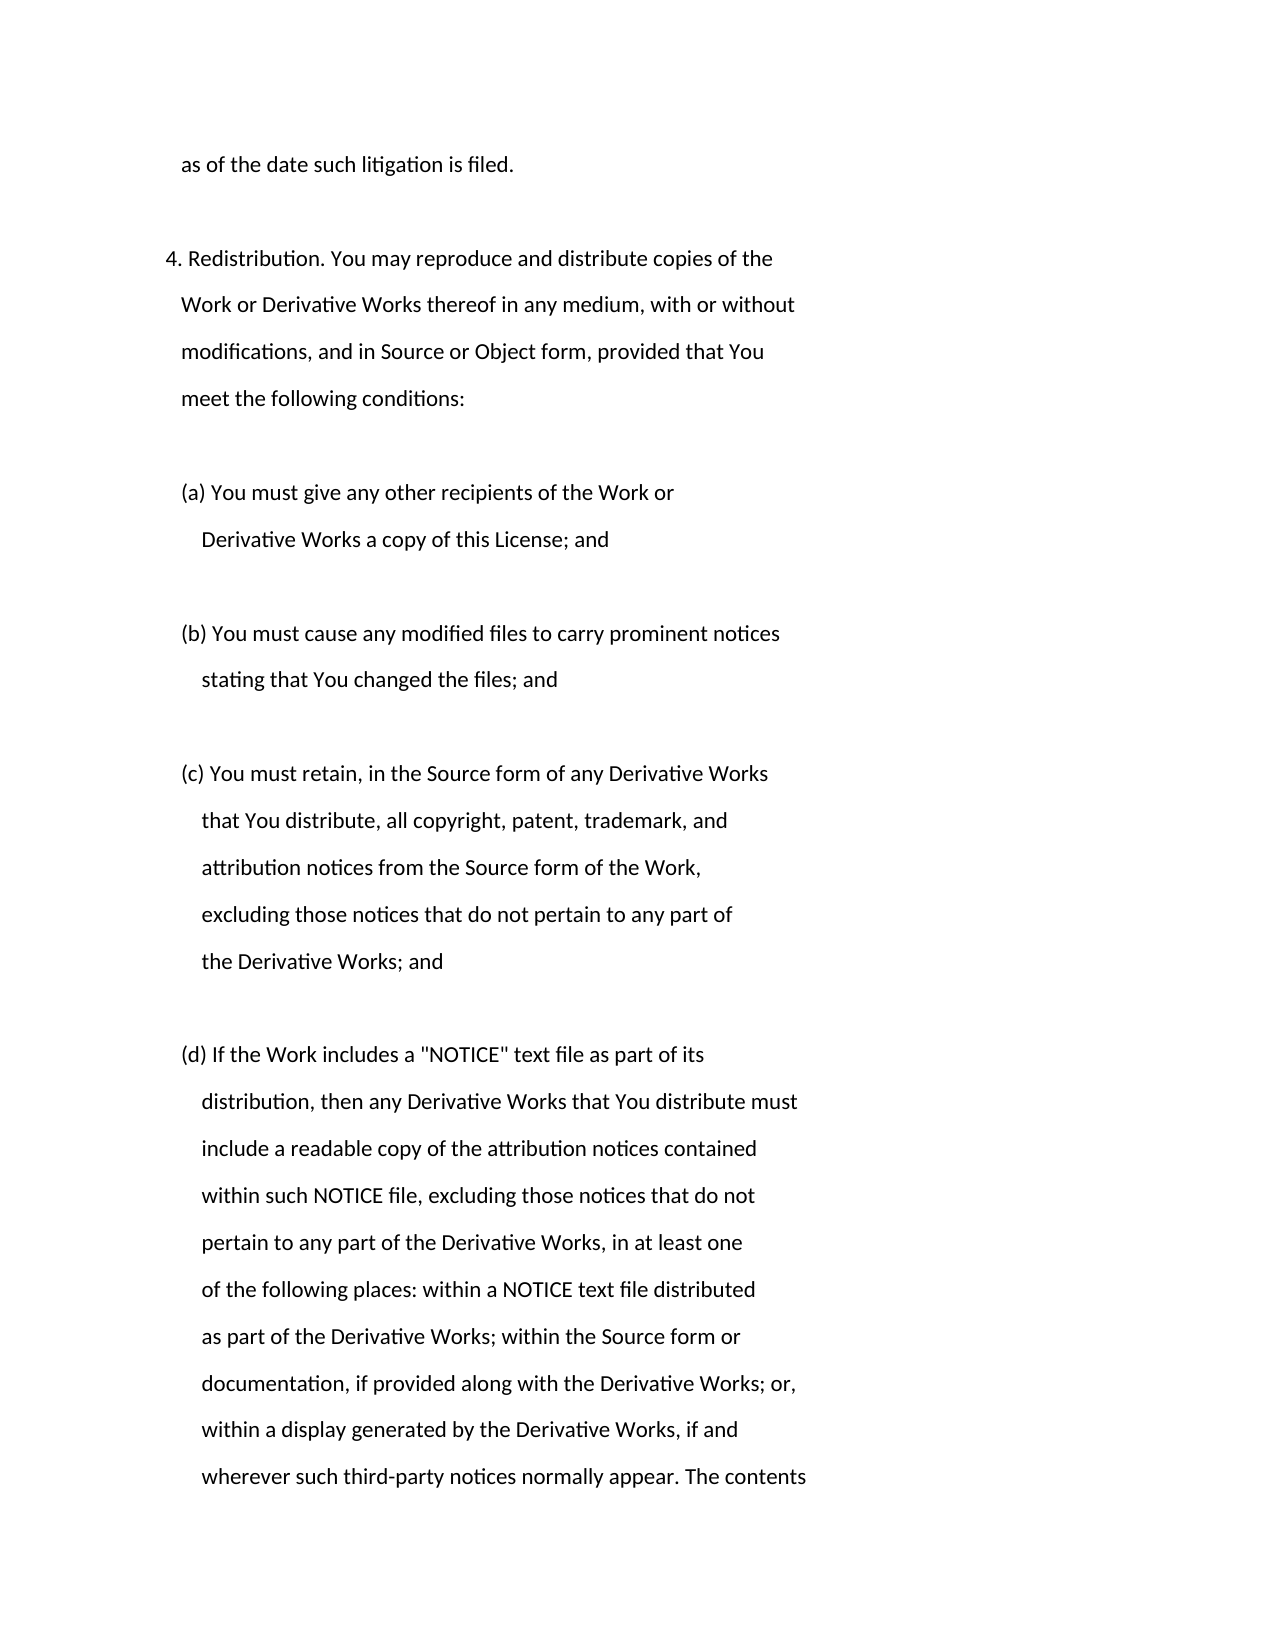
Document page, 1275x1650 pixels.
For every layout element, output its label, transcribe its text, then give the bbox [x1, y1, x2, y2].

text (b) You must cause any modified files to carry prominent notices [150, 619, 1125, 647]
text of the following places: within a NOTICE text file distributed [150, 1275, 1125, 1303]
text the Derivative Works; and [150, 947, 1125, 975]
text distribution, then any Derivative Works that You distribute must [150, 1087, 1125, 1116]
text 4. Redistribution. You may reproduce and distribute copies of the [150, 244, 1125, 272]
text wherever such third-party notices normally appear. The contents [150, 1462, 1125, 1491]
text that You distribute, all copyright, patent, trademark, and [150, 806, 1125, 834]
text as part of the Derivative Works; within the Source form or [150, 1322, 1125, 1350]
text meet the following conditions: [150, 384, 1125, 412]
text documentation, if provided along with the Derivative Works; or, [150, 1369, 1125, 1397]
text include a readable copy of the attribution notices contained [150, 1134, 1125, 1162]
text excluding those notices that do not pertain to any part of [150, 900, 1125, 928]
text (a) You must give any other recipients of the Work or [150, 478, 1125, 506]
text within such NOTICE file, excluding those notices that do not [150, 1181, 1125, 1209]
text attribution notices from the Source form of the Work, [150, 853, 1125, 881]
text within a display generated by the Derivative Works, if and [150, 1416, 1125, 1444]
text (c) You must retain, in the Source form of any Derivative Works [150, 759, 1125, 787]
text pertain to any part of the Derivative Works, in at least one [150, 1228, 1125, 1256]
text Derivative Works a copy of this License; and [150, 525, 1125, 553]
text stating that You changed the files; and [150, 666, 1125, 694]
text modifications, and in Source or Object form, provided that You [150, 337, 1125, 366]
text Work or Derivative Works thereof in any medium, with or without [150, 291, 1125, 319]
text as of the date such litigation is filed. [150, 150, 1125, 178]
text (d) If the Work includes a "NOTICE" text file as part of its [150, 1041, 1125, 1069]
